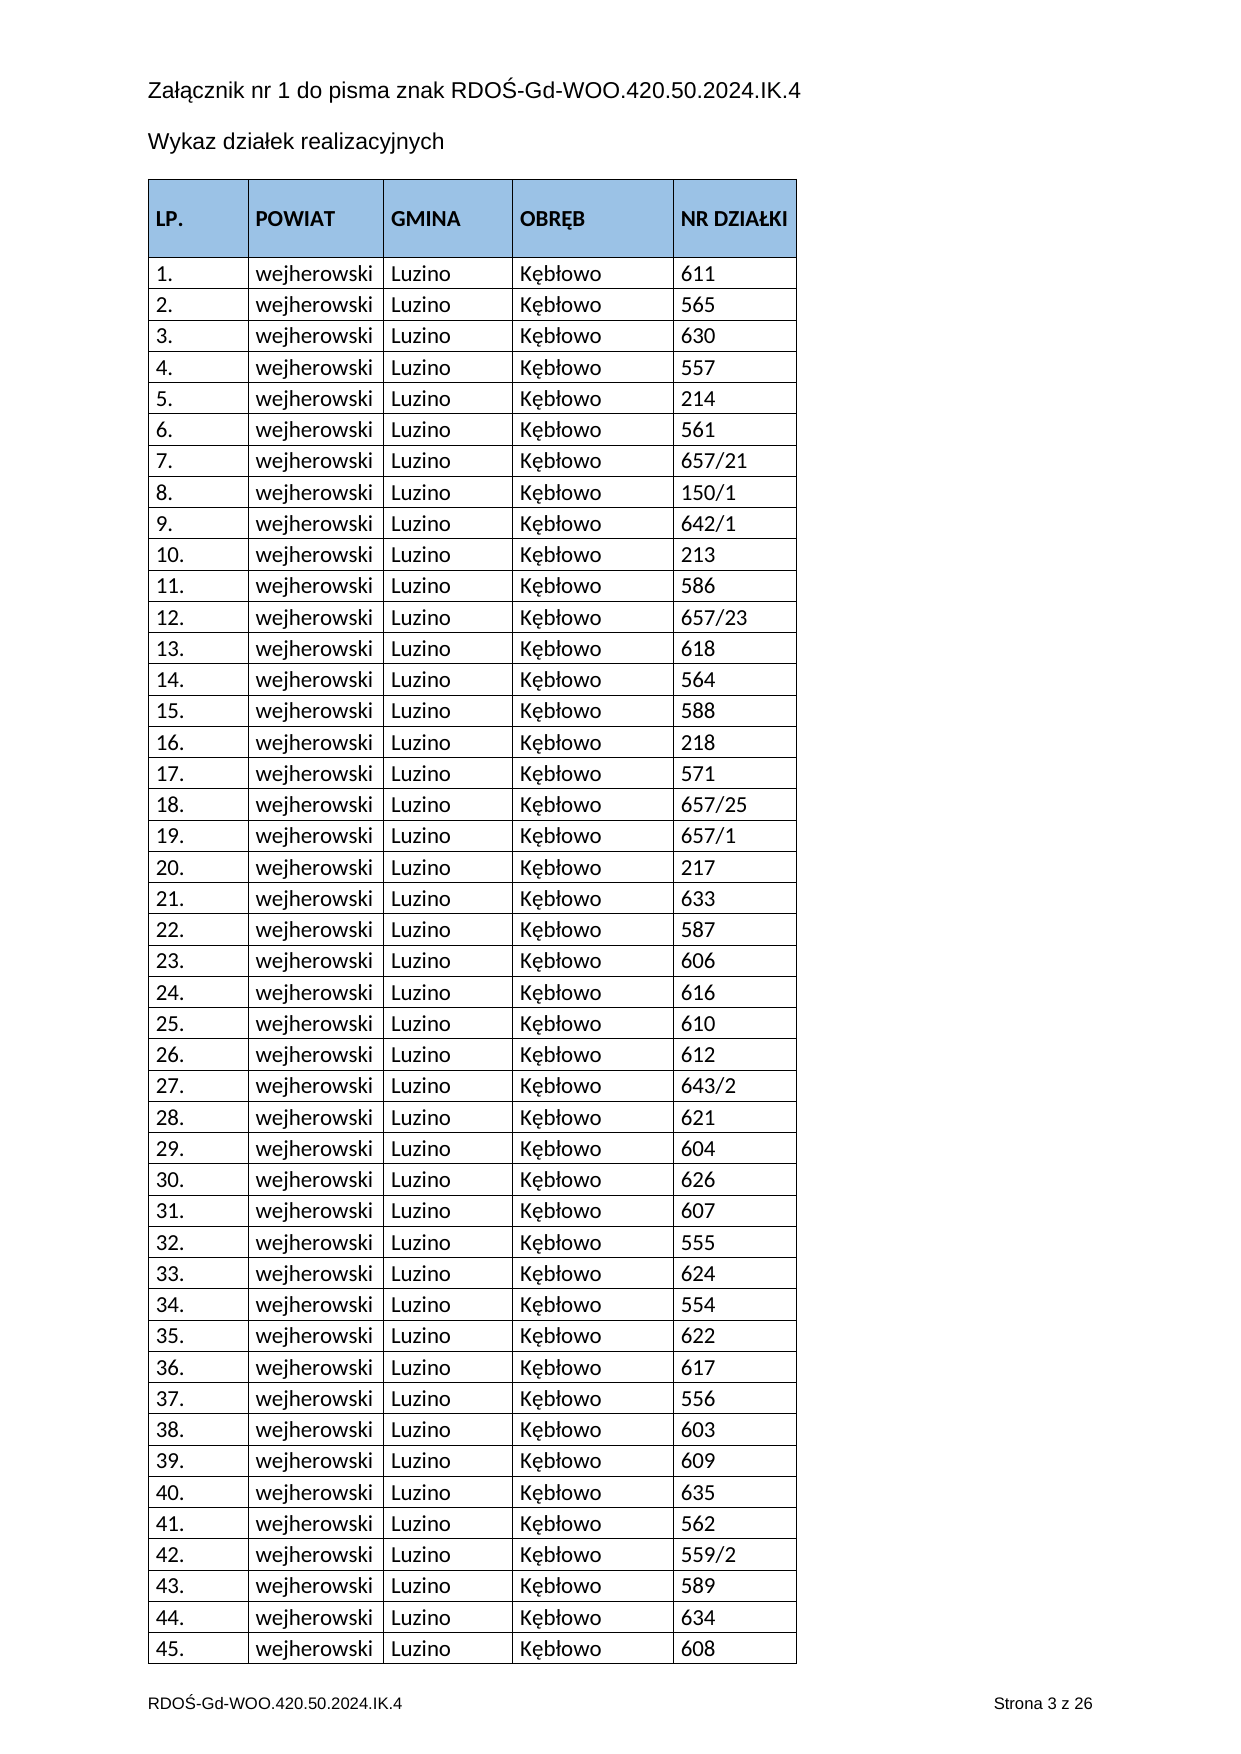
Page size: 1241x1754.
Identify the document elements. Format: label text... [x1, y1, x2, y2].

table_cell 28. [149, 1102, 248, 1132]
table_cell 27. [149, 1071, 248, 1101]
table_cell 42. [149, 1539, 248, 1569]
table_cell 12. [149, 602, 248, 632]
table_cell 14. [149, 664, 248, 694]
table_cell Luzino [384, 946, 512, 976]
table_cell 3. [149, 321, 248, 351]
table_cell Kębłowo [513, 1602, 673, 1632]
table_cell 9. [149, 508, 248, 538]
table_cell 616 [674, 977, 796, 1007]
table_cell Kębłowo [513, 352, 673, 382]
table_cell Luzino [384, 789, 512, 819]
table_cell 642/1 [674, 508, 796, 538]
table_cell Luzino [384, 1477, 512, 1507]
table_cell 150/1 [674, 477, 796, 507]
table_cell wejherowski [249, 664, 383, 694]
table_cell wejherowski [249, 1477, 383, 1507]
text Wykaz działek realizacyjnych [148, 128, 1092, 154]
table_cell 643/2 [674, 1071, 796, 1101]
table_cell wejherowski [249, 1571, 383, 1601]
table_cell 32. [149, 1227, 248, 1257]
table_cell Kębłowo [513, 1227, 673, 1257]
table_cell 30. [149, 1164, 248, 1194]
table_cell Kębłowo [513, 1258, 673, 1288]
table_cell 33. [149, 1258, 248, 1288]
table_cell 45. [149, 1633, 248, 1663]
table_cell 604 [674, 1133, 796, 1163]
table_cell Kębłowo [513, 1196, 673, 1226]
table_cell Luzino [384, 571, 512, 601]
table_cell Luzino [384, 758, 512, 788]
table_cell 40. [149, 1477, 248, 1507]
table_cell 15. [149, 696, 248, 726]
table_cell Kębłowo [513, 414, 673, 444]
table_cell 39. [149, 1446, 248, 1476]
table_cell Luzino [384, 1258, 512, 1288]
table_cell 23. [149, 946, 248, 976]
table_cell wejherowski [249, 1071, 383, 1101]
table_cell 6. [149, 414, 248, 444]
table_cell 555 [674, 1227, 796, 1257]
table_cell wejherowski [249, 1102, 383, 1132]
table_cell wejherowski [249, 1196, 383, 1226]
table_cell Luzino [384, 1414, 512, 1444]
table_cell 5. [149, 383, 248, 413]
table_cell 43. [149, 1571, 248, 1601]
table_cell 17. [149, 758, 248, 788]
table_cell wejherowski [249, 727, 383, 757]
table_cell Kębłowo [513, 1633, 673, 1663]
table_cell Luzino [384, 352, 512, 382]
table_cell 634 [674, 1602, 796, 1632]
table_cell 22. [149, 914, 248, 944]
table_cell Kębłowo [513, 539, 673, 569]
table_cell Kębłowo [513, 758, 673, 788]
table_cell 557 [674, 352, 796, 382]
table_cell 624 [674, 1258, 796, 1288]
table_header POWIAT [249, 180, 383, 257]
table_cell wejherowski [249, 1352, 383, 1382]
table_cell 633 [674, 883, 796, 913]
table_cell 561 [674, 414, 796, 444]
table_cell Kębłowo [513, 508, 673, 538]
table_cell wejherowski [249, 1414, 383, 1444]
table_cell Luzino [384, 1289, 512, 1319]
table_cell 218 [674, 727, 796, 757]
table_cell Luzino [384, 1102, 512, 1132]
table_cell wejherowski [249, 821, 383, 851]
table_cell Luzino [384, 1164, 512, 1194]
table_cell Luzino [384, 914, 512, 944]
table_cell Kębłowo [513, 789, 673, 819]
table_cell wejherowski [249, 1539, 383, 1569]
table_cell 19. [149, 821, 248, 851]
table_cell Luzino [384, 1196, 512, 1226]
table_cell Kębłowo [513, 383, 673, 413]
table_cell 41. [149, 1508, 248, 1538]
table_cell wejherowski [249, 352, 383, 382]
table_cell Kębłowo [513, 477, 673, 507]
table_cell 26. [149, 1039, 248, 1069]
table_cell wejherowski [249, 1508, 383, 1538]
table_cell wejherowski [249, 1008, 383, 1038]
table_cell Luzino [384, 1133, 512, 1163]
table_cell Kębłowo [513, 633, 673, 663]
table_cell Kębłowo [513, 1102, 673, 1132]
table_cell Kębłowo [513, 321, 673, 351]
table_cell Kębłowo [513, 1133, 673, 1163]
table_cell 608 [674, 1633, 796, 1663]
text Załącznik nr 1 do pisma znak RDOŚ-Gd-WOO.420.50.2024.IK.4 [148, 77, 1092, 103]
table_cell 630 [674, 321, 796, 351]
table_cell Kębłowo [513, 1008, 673, 1038]
table_cell Kębłowo [513, 1508, 673, 1538]
table_cell wejherowski [249, 1133, 383, 1163]
table_cell wejherowski [249, 446, 383, 476]
table_cell wejherowski [249, 977, 383, 1007]
table_cell Luzino [384, 1539, 512, 1569]
table_cell 617 [674, 1352, 796, 1382]
table_cell Luzino [384, 1602, 512, 1632]
table_cell 589 [674, 1571, 796, 1601]
table_cell Kębłowo [513, 1539, 673, 1569]
table_cell Kębłowo [513, 602, 673, 632]
table_cell wejherowski [249, 258, 383, 288]
table_cell 7. [149, 446, 248, 476]
table_header GMINA [384, 180, 512, 257]
table_cell wejherowski [249, 289, 383, 319]
table_cell 606 [674, 946, 796, 976]
table_cell Kębłowo [513, 1289, 673, 1319]
table_cell wejherowski [249, 602, 383, 632]
table_cell Kębłowo [513, 727, 673, 757]
table_cell Luzino [384, 414, 512, 444]
table_cell 621 [674, 1102, 796, 1132]
table_cell Luzino [384, 1008, 512, 1038]
table_header OBRĘB [513, 180, 673, 257]
table_cell Kębłowo [513, 1446, 673, 1476]
table_cell wejherowski [249, 1289, 383, 1319]
table_cell Kębłowo [513, 852, 673, 882]
table_cell wejherowski [249, 852, 383, 882]
table_cell wejherowski [249, 383, 383, 413]
table_cell 607 [674, 1196, 796, 1226]
table_cell wejherowski [249, 914, 383, 944]
table_cell 20. [149, 852, 248, 882]
table_cell Luzino [384, 1227, 512, 1257]
table_cell wejherowski [249, 1258, 383, 1288]
table_header NR DZIAŁKI [674, 180, 796, 257]
table_cell Kębłowo [513, 1321, 673, 1351]
table_cell 618 [674, 633, 796, 663]
table_cell Luzino [384, 1039, 512, 1069]
table_cell wejherowski [249, 946, 383, 976]
table_cell wejherowski [249, 696, 383, 726]
table_cell 4. [149, 352, 248, 382]
table_cell 24. [149, 977, 248, 1007]
table_cell Luzino [384, 883, 512, 913]
table_cell Kębłowo [513, 946, 673, 976]
table_cell 31. [149, 1196, 248, 1226]
table_cell 609 [674, 1446, 796, 1476]
table_cell Kębłowo [513, 883, 673, 913]
table_cell Luzino [384, 1571, 512, 1601]
table_cell Kębłowo [513, 1414, 673, 1444]
table_cell 214 [674, 383, 796, 413]
table_cell wejherowski [249, 477, 383, 507]
table_cell wejherowski [249, 789, 383, 819]
table_cell Kębłowo [513, 1571, 673, 1601]
table_cell 612 [674, 1039, 796, 1069]
table_cell Luzino [384, 727, 512, 757]
table_cell Luzino [384, 477, 512, 507]
table_cell Luzino [384, 289, 512, 319]
table_cell 10. [149, 539, 248, 569]
table_cell wejherowski [249, 571, 383, 601]
table_cell Kębłowo [513, 977, 673, 1007]
table_cell Luzino [384, 539, 512, 569]
table_cell 556 [674, 1383, 796, 1413]
table_cell Luzino [384, 602, 512, 632]
table_cell wejherowski [249, 1633, 383, 1663]
table_cell wejherowski [249, 1321, 383, 1351]
table_cell Luzino [384, 1446, 512, 1476]
table_cell 13. [149, 633, 248, 663]
table_cell 657/1 [674, 821, 796, 851]
table_cell Luzino [384, 852, 512, 882]
table_cell Luzino [384, 664, 512, 694]
table_cell wejherowski [249, 321, 383, 351]
table_cell Kębłowo [513, 1071, 673, 1101]
table_cell 11. [149, 571, 248, 601]
table_cell Kębłowo [513, 1039, 673, 1069]
table_cell Kębłowo [513, 1383, 673, 1413]
table_cell wejherowski [249, 633, 383, 663]
table_cell 35. [149, 1321, 248, 1351]
table_cell Kębłowo [513, 289, 673, 319]
table_cell 554 [674, 1289, 796, 1319]
table_cell 586 [674, 571, 796, 601]
table_cell 25. [149, 1008, 248, 1038]
table_cell Luzino [384, 1508, 512, 1538]
table_cell 18. [149, 789, 248, 819]
table_cell Kębłowo [513, 664, 673, 694]
table_cell Luzino [384, 633, 512, 663]
table_cell 29. [149, 1133, 248, 1163]
table_cell 657/21 [674, 446, 796, 476]
table_cell 603 [674, 1414, 796, 1444]
table_cell 34. [149, 1289, 248, 1319]
table_cell 564 [674, 664, 796, 694]
table_cell Kębłowo [513, 1477, 673, 1507]
table_cell wejherowski [249, 508, 383, 538]
table_cell wejherowski [249, 1446, 383, 1476]
table_cell Kębłowo [513, 1352, 673, 1382]
table_cell wejherowski [249, 758, 383, 788]
table_cell wejherowski [249, 539, 383, 569]
table_cell Luzino [384, 1633, 512, 1663]
table_cell 587 [674, 914, 796, 944]
table_cell 588 [674, 696, 796, 726]
table_cell wejherowski [249, 1227, 383, 1257]
table_cell 8. [149, 477, 248, 507]
table_cell 657/23 [674, 602, 796, 632]
table_cell 44. [149, 1602, 248, 1632]
table_cell 626 [674, 1164, 796, 1194]
table_cell Luzino [384, 446, 512, 476]
table_cell Kębłowo [513, 914, 673, 944]
table_cell 21. [149, 883, 248, 913]
table_cell Luzino [384, 696, 512, 726]
table_cell 565 [674, 289, 796, 319]
table_cell Luzino [384, 821, 512, 851]
table_cell wejherowski [249, 1164, 383, 1194]
table_cell Luzino [384, 1383, 512, 1413]
table_cell Kębłowo [513, 821, 673, 851]
table_cell wejherowski [249, 883, 383, 913]
table_cell Luzino [384, 321, 512, 351]
table_cell 1. [149, 258, 248, 288]
table_cell 611 [674, 258, 796, 288]
table_cell Kębłowo [513, 571, 673, 601]
table_cell Luzino [384, 508, 512, 538]
table_cell 559/2 [674, 1539, 796, 1569]
table_cell 37. [149, 1383, 248, 1413]
table_cell wejherowski [249, 1039, 383, 1069]
table_cell Kębłowo [513, 258, 673, 288]
table_cell Luzino [384, 383, 512, 413]
table_cell 213 [674, 539, 796, 569]
table_cell Luzino [384, 1321, 512, 1351]
table_cell wejherowski [249, 414, 383, 444]
table_cell 610 [674, 1008, 796, 1038]
table_cell 217 [674, 852, 796, 882]
table_cell wejherowski [249, 1383, 383, 1413]
table_cell Luzino [384, 1352, 512, 1382]
table_cell wejherowski [249, 1602, 383, 1632]
table_cell 571 [674, 758, 796, 788]
table_cell 657/25 [674, 789, 796, 819]
table_cell Luzino [384, 1071, 512, 1101]
table_cell 38. [149, 1414, 248, 1444]
table_cell Luzino [384, 977, 512, 1007]
table_cell 2. [149, 289, 248, 319]
table_cell 635 [674, 1477, 796, 1507]
table_cell Luzino [384, 258, 512, 288]
table_cell Kębłowo [513, 696, 673, 726]
table_header LP. [149, 180, 248, 257]
table_cell 562 [674, 1508, 796, 1538]
table_cell 36. [149, 1352, 248, 1382]
table_cell 622 [674, 1321, 796, 1351]
table_cell 16. [149, 727, 248, 757]
table_cell Kębłowo [513, 1164, 673, 1194]
table_cell Kębłowo [513, 446, 673, 476]
